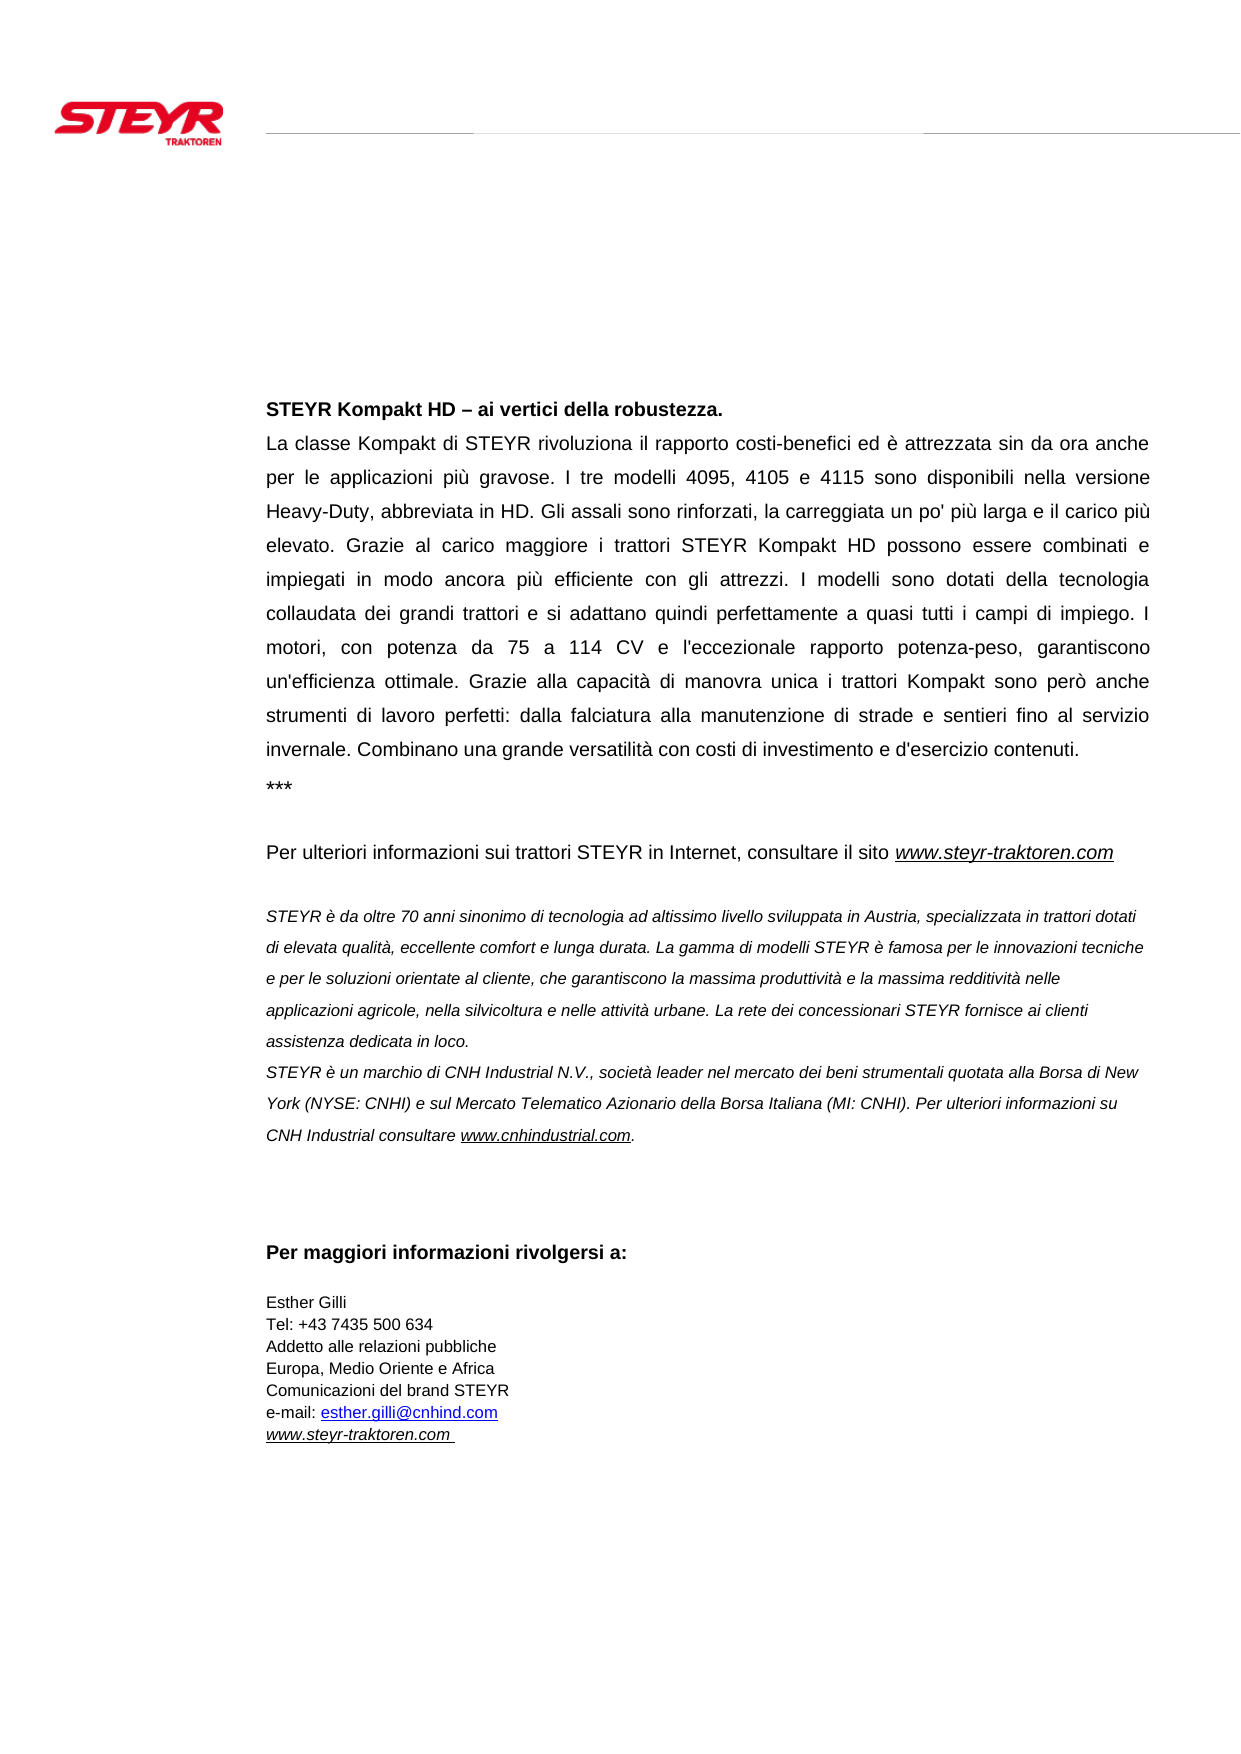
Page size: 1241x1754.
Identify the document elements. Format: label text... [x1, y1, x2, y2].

text www.steyr-traktoren.com [266, 1425, 1152, 1444]
picture [47, 94, 235, 150]
text e-mail: esther.gilli@cnhind.com [266, 1403, 1152, 1422]
text Per maggiori informazioni rivolgersi a: [266, 1241, 1152, 1264]
text Comunicazioni del brand STEYR [266, 1381, 1152, 1400]
text Esther Gilli [266, 1293, 1152, 1312]
text Addetto alle relazioni pubbliche [266, 1337, 1152, 1356]
text La classe Kompakt di STEYR rivoluziona il rapporto costi-benefici ed è attrezzata sin da ora anche per le applicazioni più gravose. I tre modelli 4095, 4105 e 4115 sono disponibili nella versione Heavy-Duty, abbreviata in HD. Gli assali sono rinforzati, la carreggiata un po' più larga e il carico più elevato. Grazie al carico maggiore i trattori STEYR Kompakt HD possono essere combinati e impiegati in modo ancora più efficiente con gli attrezzi. I modelli sono dotati della tecnologia collaudata dei grandi trattori e si adattano quindi perfettamente a quasi tutti i campi di impiego. I motori, con potenza da 75 a 114 CV e l'eccezionale rapporto potenza-peso, garantiscono un'efficienza ottimale. Grazie alla capacità di manovra unica i trattori Kompakt sono però anche strumenti di lavoro perfetti: dalla falciatura alla manutenzione di strade e sentieri fino al servizio invernale. Combinano una grande versatilità con costi di investimento e d'esercizio contenuti. [266, 432, 1152, 761]
text STEYR è un marchio di CNH Industrial N.V., società leader nel mercato dei beni strumentali quotata alla Borsa di New York (NYSE: CNHI) e sul Mercato Telematico Azionario della Borsa Italiana (MI: CNHI). Per ulteriori informazioni su CNH Industrial consultare www.cnhindustrial.com. [266, 1053, 1152, 1147]
text *** [266, 772, 1152, 803]
text Tel: +43 7435 500 634 [266, 1315, 1152, 1334]
text Per ulteriori informazioni sui trattori STEYR in Internet, consultare il sito www.steyr-traktoren.com [266, 835, 1152, 866]
text STEYR Kompakt HD – ai vertici della robustezza. [266, 397, 1152, 420]
text STEYR è da oltre 70 anni sinonimo di tecnologia ad altissimo livello sviluppata in Austria, specializzata in trattori dotati di elevata qualità, eccellente comfort e lunga durata. La gamma di modelli STEYR è famosa per le innovazioni tecniche e per le soluzioni orientate al cliente, che garantiscono la massima produttività e la massima redditività nelle applicazioni agricole, nella silvicoltura e nelle attività urbane. La rete dei concessionari STEYR fornisce ai clienti assistenza dedicata in loco. [266, 897, 1152, 1053]
text Europa, Medio Oriente e Africa [266, 1359, 1152, 1378]
